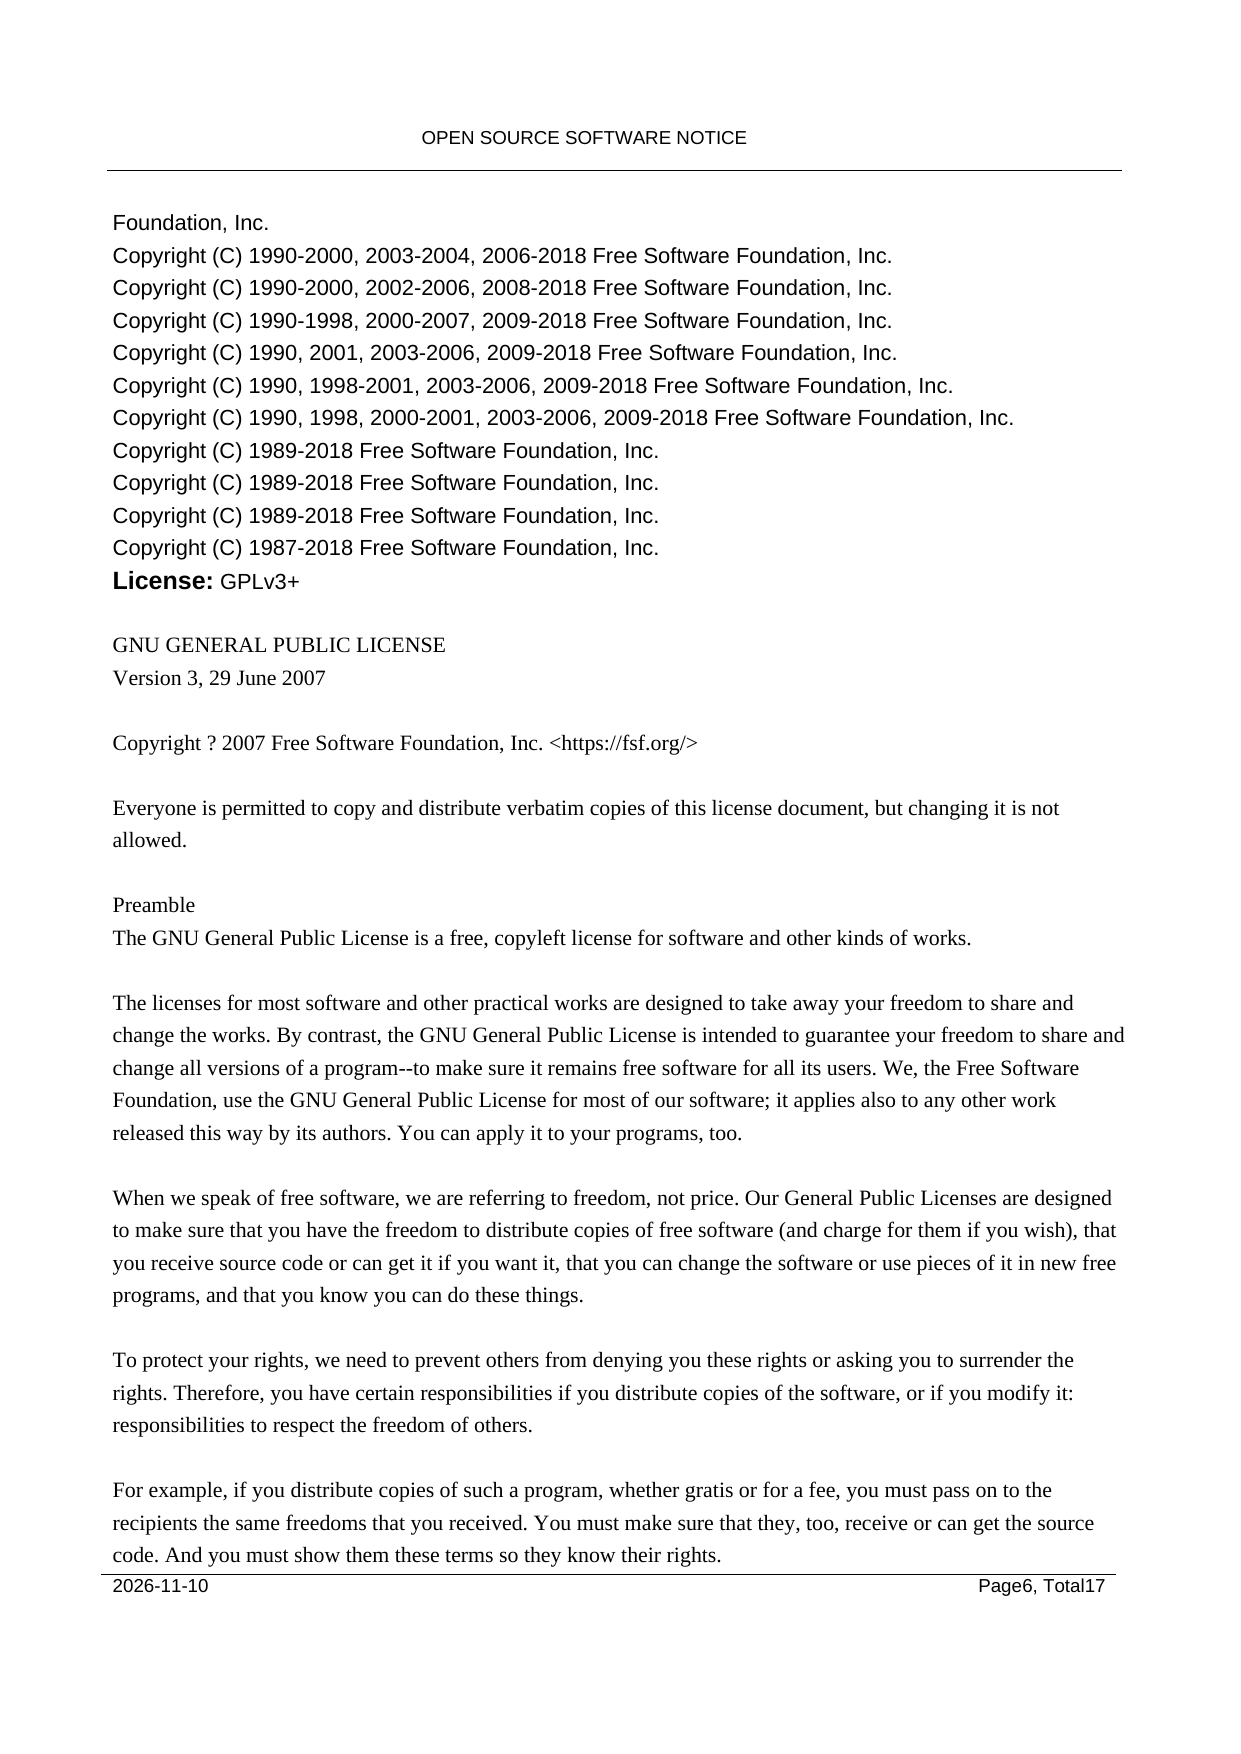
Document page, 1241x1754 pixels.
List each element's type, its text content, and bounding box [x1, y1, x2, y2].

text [112, 564, 1128, 1571]
text Copyright (C) 1990-2000, 2003-2004, 2006-2018 Free Software Foundation, Inc. [112, 239, 1128, 271]
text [112, 206, 1128, 239]
text Copyright (C) 1990-2000, 2002-2006, 2008-2018 Free Software Foundation, Inc. [112, 271, 1128, 304]
text Copyright (C) 1989-2018 Free Software Foundation, Inc. [112, 434, 1128, 466]
text Copyright (C) 1990-1998, 2000-2007, 2009-2018 Free Software Foundation, Inc. [112, 304, 1128, 336]
text Copyright (C) 1987-2018 Free Software Foundation, Inc. [112, 531, 1128, 564]
text Copyright (C) 1989-2018 Free Software Foundation, Inc. [112, 466, 1128, 499]
text Copyright (C) 1990, 1998, 2000-2001, 2003-2006, 2009-2018 Free Software Foundation, Inc. [112, 401, 1128, 434]
text Copyright (C) 1990, 2001, 2003-2006, 2009-2018 Free Software Foundation, Inc. [112, 336, 1128, 369]
text Copyright (C) 1989-2018 Free Software Foundation, Inc. [112, 499, 1128, 531]
text Copyright (C) 1990, 1998-2001, 2003-2006, 2009-2018 Free Software Foundation, Inc. [112, 369, 1128, 401]
